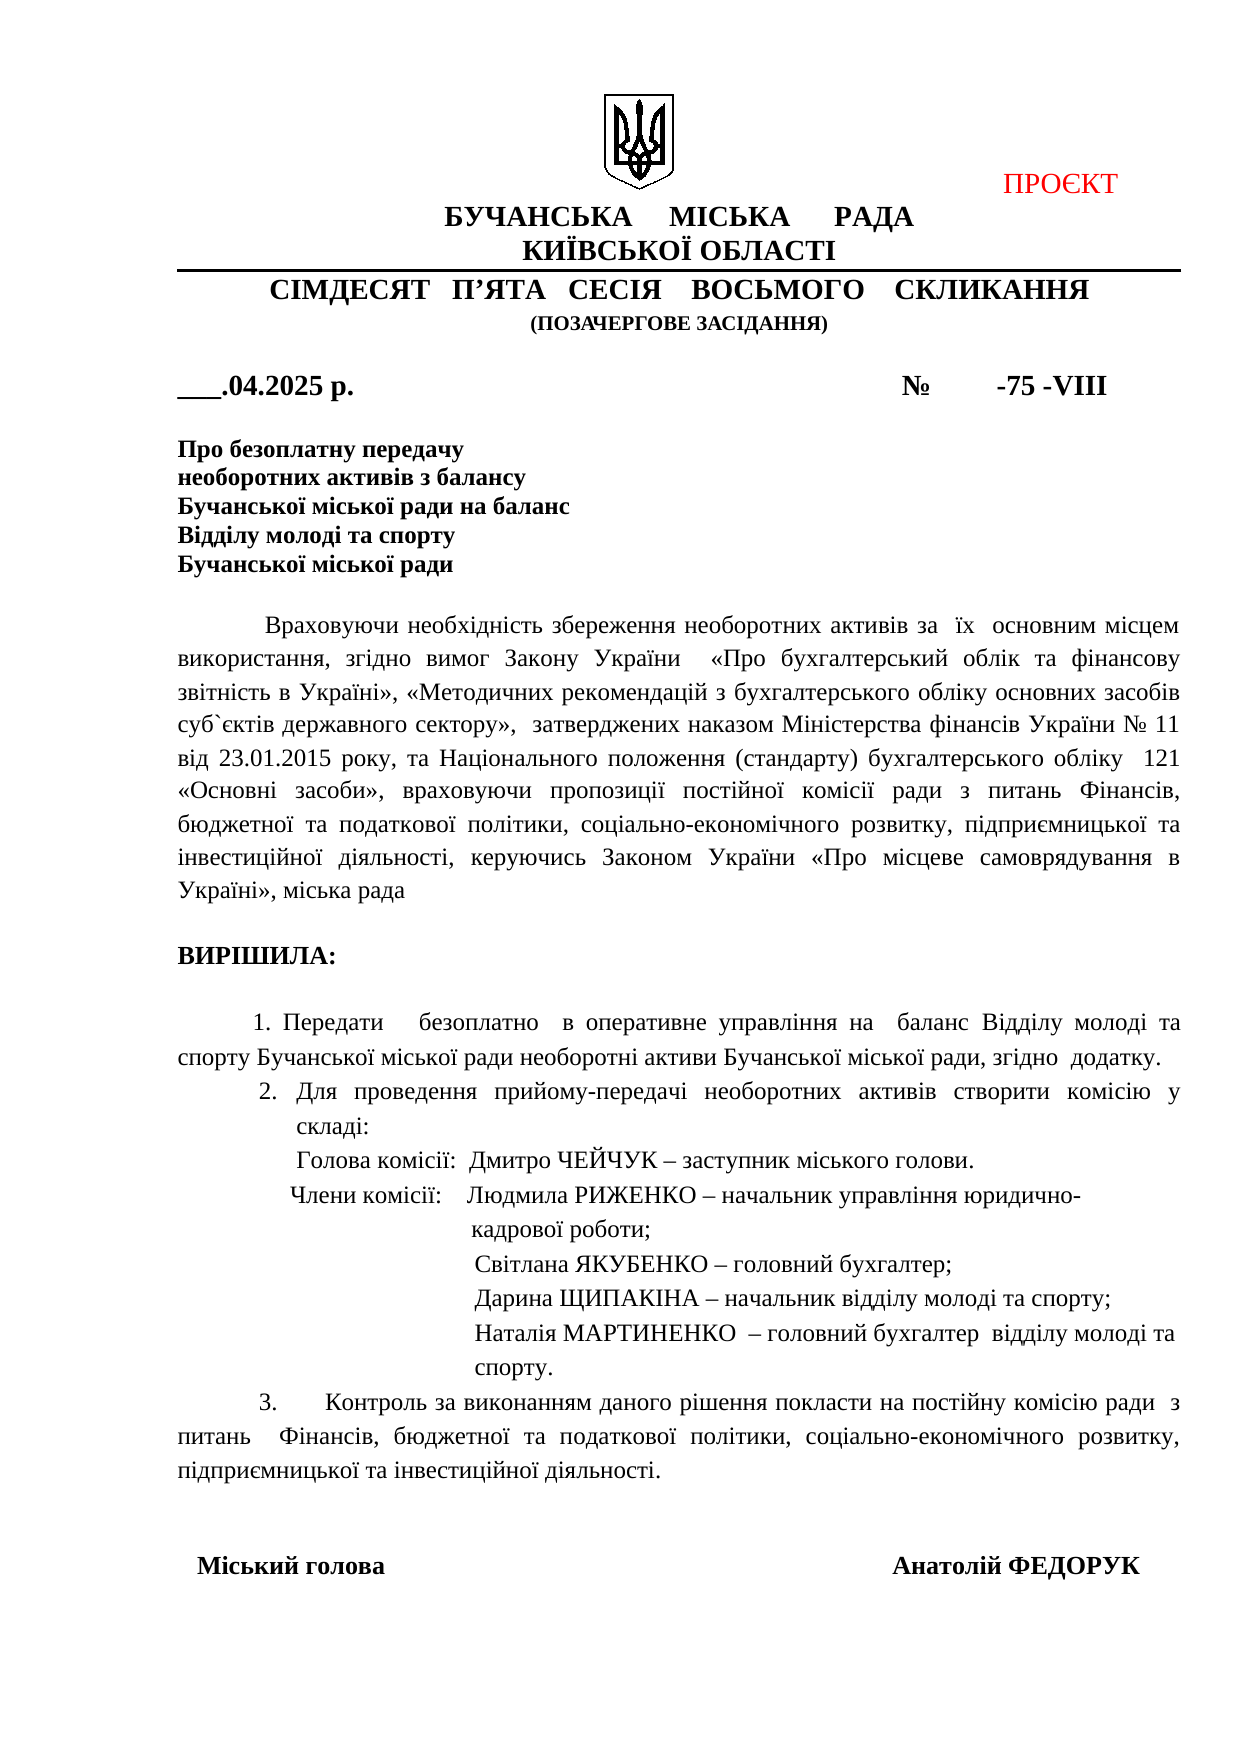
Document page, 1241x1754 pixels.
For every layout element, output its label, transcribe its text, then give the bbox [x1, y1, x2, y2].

text Дарина ЩИПАКІНА – начальник відділу молоді та спорту; [443, 1283, 1181, 1312]
text кадрової роботи; [177, 1214, 1181, 1243]
text Наталія МАРТИНЕНКО – головний бухгалтер відділу молоді та [443, 1318, 1181, 1346]
list Голова комісії: Дмитро ЧЕЙЧУК – заступник міського голови. [296, 1145, 1181, 1174]
text Бучанської міської ради на баланс [177, 491, 1181, 520]
subtitle (ПОЗАЧЕРГОВЕ ЗАСІДАННЯ) [177, 310, 1181, 334]
text Міський голова Анатолій ФЕДОРУК [177, 1550, 1181, 1580]
text Бучанської міської ради [177, 549, 1181, 577]
text 1. Передати безоплатно в оперативне управління на баланс Відділу молоді та спорту Бучанської міської ради необоротні активи Бучанської міської ради, згідно додатку. [177, 1007, 1181, 1071]
text необоротних активів з балансу [177, 462, 1181, 491]
subtitle КИЇВСЬКОЇ ОБЛАСТІ [177, 233, 1181, 269]
text Про безоплатну передачу [177, 434, 1181, 462]
text Світлана ЯКУБЕНКО – головний бухгалтер; [443, 1249, 1181, 1277]
text спорту. [443, 1352, 1181, 1381]
list Для проведення прийому-передачі необоротних активів створити комісію у складі: [258, 1076, 1181, 1139]
text Враховуючи необхідність збереження необоротних активів за їх основним місцем використання, згідно вимог Закону України «Про бухгалтерський облік та фінансову звітність в Україні», «Методичних рекомендацій з бухгалтерського обліку основних засобів суб`єктів державного сектору», затверджених наказом Міністерства фінансів України № 11 від 23.01.2015 року, та Національного положення (стандарту) бухгалтерського обліку 121 «Основні засоби», враховуючи пропозиції постійної комісії ради з питань Фінансів, бюджетної та податкової політики, соціально-економічного розвитку, підприємницької та інвестиційної діяльності, керуючись Законом України «Про місцеве самоврядування в Україні», міська рада [177, 611, 1181, 903]
text БУЧАНСЬКА МІСЬКА РАДА [177, 199, 1181, 233]
list Контроль за виконанням даного рішення покласти на постійну комісію ради з питань Фінансів, бюджетної та податкової політики, соціально-економічного розвитку, підприємницької та інвестиційної діяльності. [177, 1387, 1181, 1484]
subtitle ___.04.2025 р. № -75 -VІІІ [177, 368, 1181, 402]
subtitle ПРОЄКТ [177, 89, 1181, 199]
text Члени комісії: Людмила РИЖЕНКО – начальник управління юридично- [177, 1180, 1181, 1208]
text Відділу молоді та спорту [177, 520, 1181, 549]
text ВИРІШИЛА: [177, 940, 1181, 970]
text СІМДЕСЯТ П’ЯТА СЕСІЯ ВОСЬМОГО СКЛИКАННЯ [177, 272, 1181, 305]
